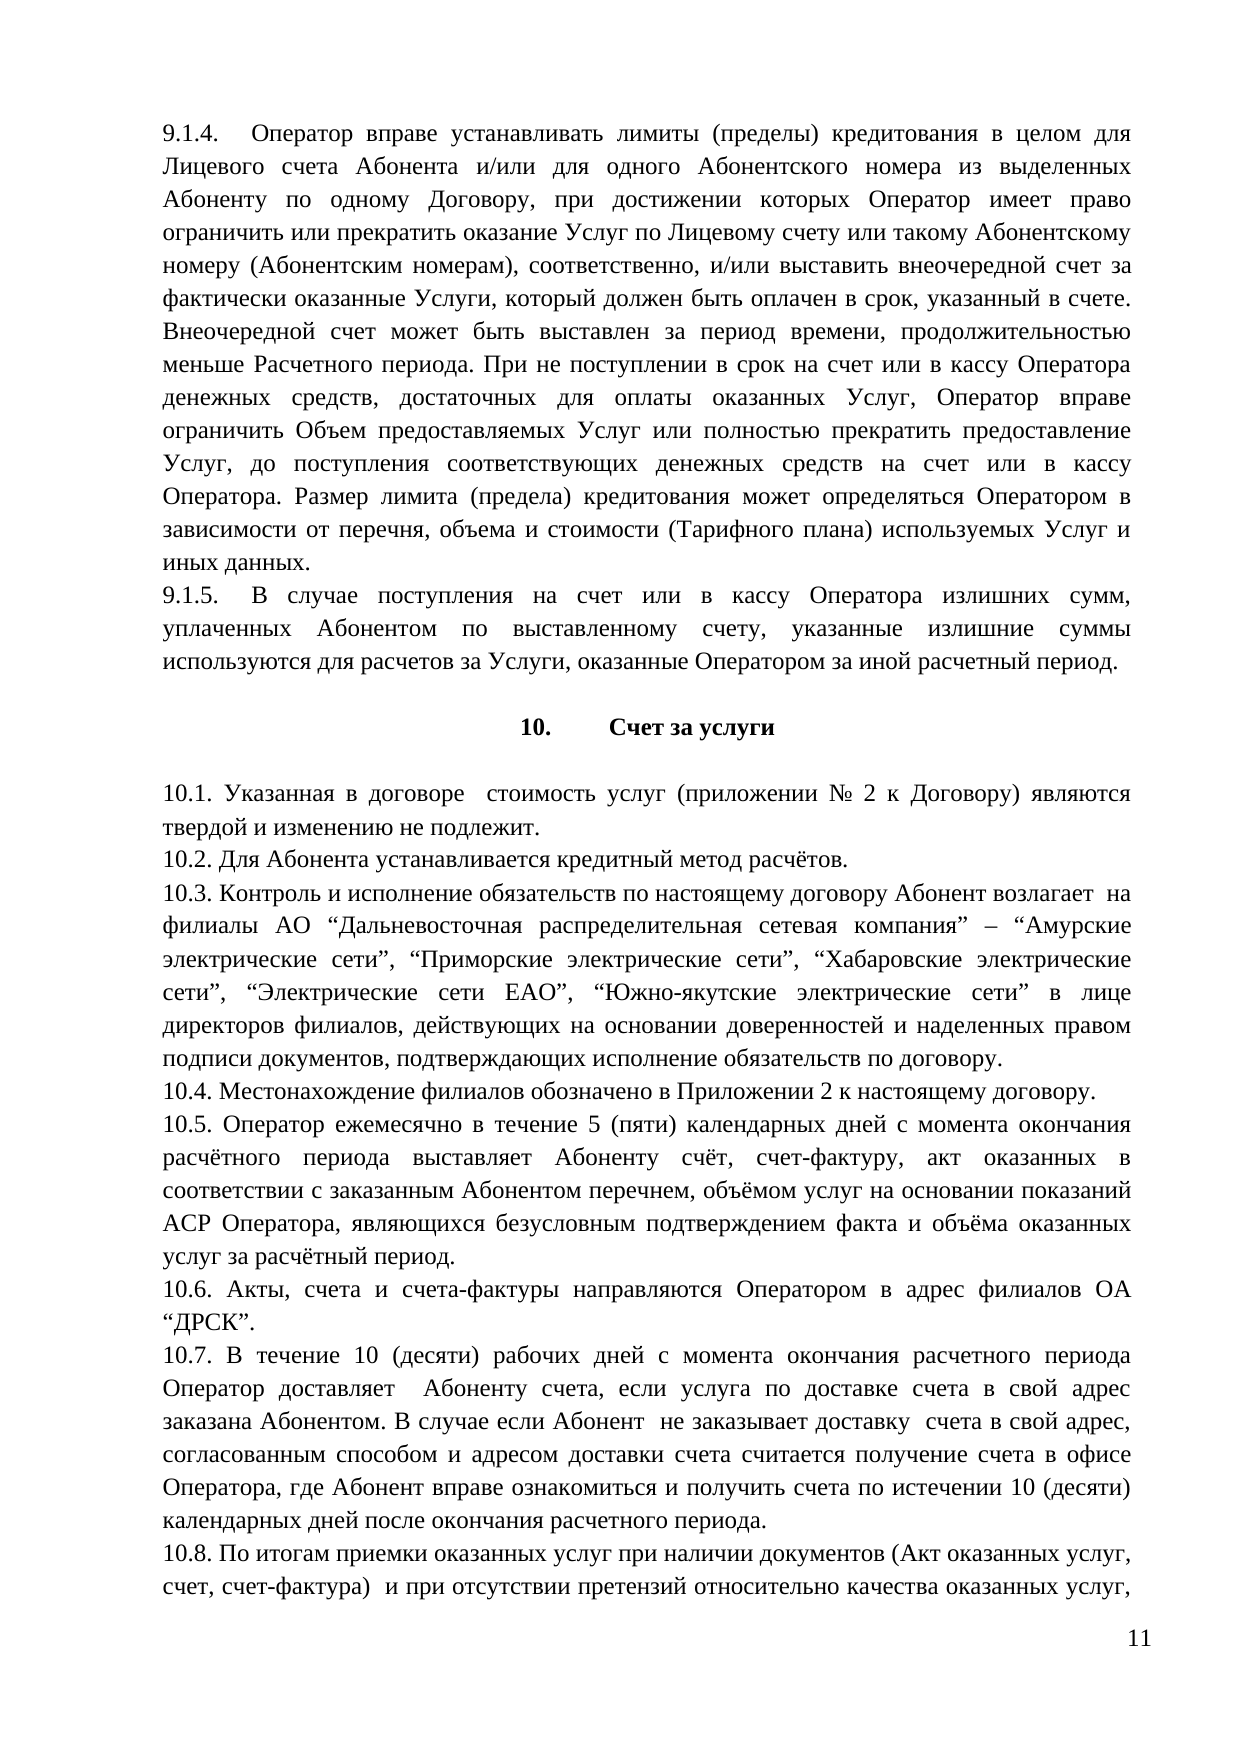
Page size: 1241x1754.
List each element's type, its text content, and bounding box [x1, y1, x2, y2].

text 10.5. Оператор ежемесячно в течение 5 (пяти) календарных дней с момента окончания расчётного периода выставляет Абоненту счёт, счет-фактуру, акт оказанных в соответствии с заказанным Абонентом перечнем, объёмом услуг на основании показаний АСР Оператора, являющихся безусловным подтверждением факта и объёма оказанных услуг за расчётный период. [162, 1109, 1132, 1269]
text 10.2. Для Абонента устанавливается кредитный метод расчётов. [162, 844, 1132, 873]
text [162, 1538, 1132, 1600]
text 10.7. В течение 10 (десяти) рабочих дней с момента окончания расчетного периода Оператор доставляет Абоненту счета, если услуга по доставке счета в свой адрес заказана Абонентом. В случае если Абонент не заказывает доставку счета в свой адрес, согласованным способом и адресом доставки счета считается получение счета в офисе Оператора, где Абонент вправе ознакомиться и получить счета по истечении 10 (десяти) календарных дней после окончания расчетного периода. [162, 1340, 1132, 1534]
text 10.4. Местонахождение филиалов обозначено в Приложении 2 к настоящему договору. [162, 1076, 1132, 1104]
list Оператор вправе устанавливать лимиты (пределы) кредитования в целом для Лицевого счета Абонента и/или для одного Абонентского номера из выделенных Абоненту по одному Договору, при достижении которых Оператор имеет право ограничить или прекратить оказание Услуг по Лицевому счету или такому Абонентскому номеру (Абонентским номерам), соответственно, и/или выставить внеочередной счет за фактически оказанные Услуги, который должен быть оплачен в срок, указанный в счете. Внеочередной счет может быть выставлен за период времени, продолжительностью меньше Расчетного периода. При не поступлении в срок на счет или в кассу Оператора денежных средств, достаточных для оплаты оказанных Услуг, Оператор вправе ограничить Объем предоставляемых Услуг или полностью прекратить предоставление Услуг, до поступления соответствующих денежных средств на счет или в кассу Оператора. Размер лимита (предела) кредитования может определяться Оператором в зависимости от перечня, объема и стоимости (Тарифного плана) используемых Услуг и иных данных. [162, 118, 1132, 576]
list Счет за услуги [162, 712, 1132, 741]
text 10.6. Акты, счета и счета-фактуры направляются Оператором в адрес филиалов ОА “ДРСК”. [162, 1274, 1132, 1336]
list В случае поступления на счет или в кассу Оператора излишних сумм, уплаченных Абонентом по выставленному счету, указанные излишние суммы используются для расчетов за Услуги, оказанные Оператором за иной расчетный период. [162, 580, 1132, 675]
text 10.3. Контроль и исполнение обязательств по настоящему договору Абонент возлагает на филиалы АО “Дальневосточная распределительная сетевая компания” – “Амурские электрические сети”, “Приморские электрические сети”, “Хабаровские электрические сети”, “Электрические сети ЕАО”, “Южно-якутские электрические сети” в лице директоров филиалов, действующих на основании доверенностей и наделенных правом подписи документов, подтверждающих исполнение обязательств по договору. [162, 878, 1132, 1071]
text 10.1. Указанная в договоре стоимость услуг (приложении № 2 к Договору) являются твердой и изменению не подлежит. [162, 778, 1132, 840]
